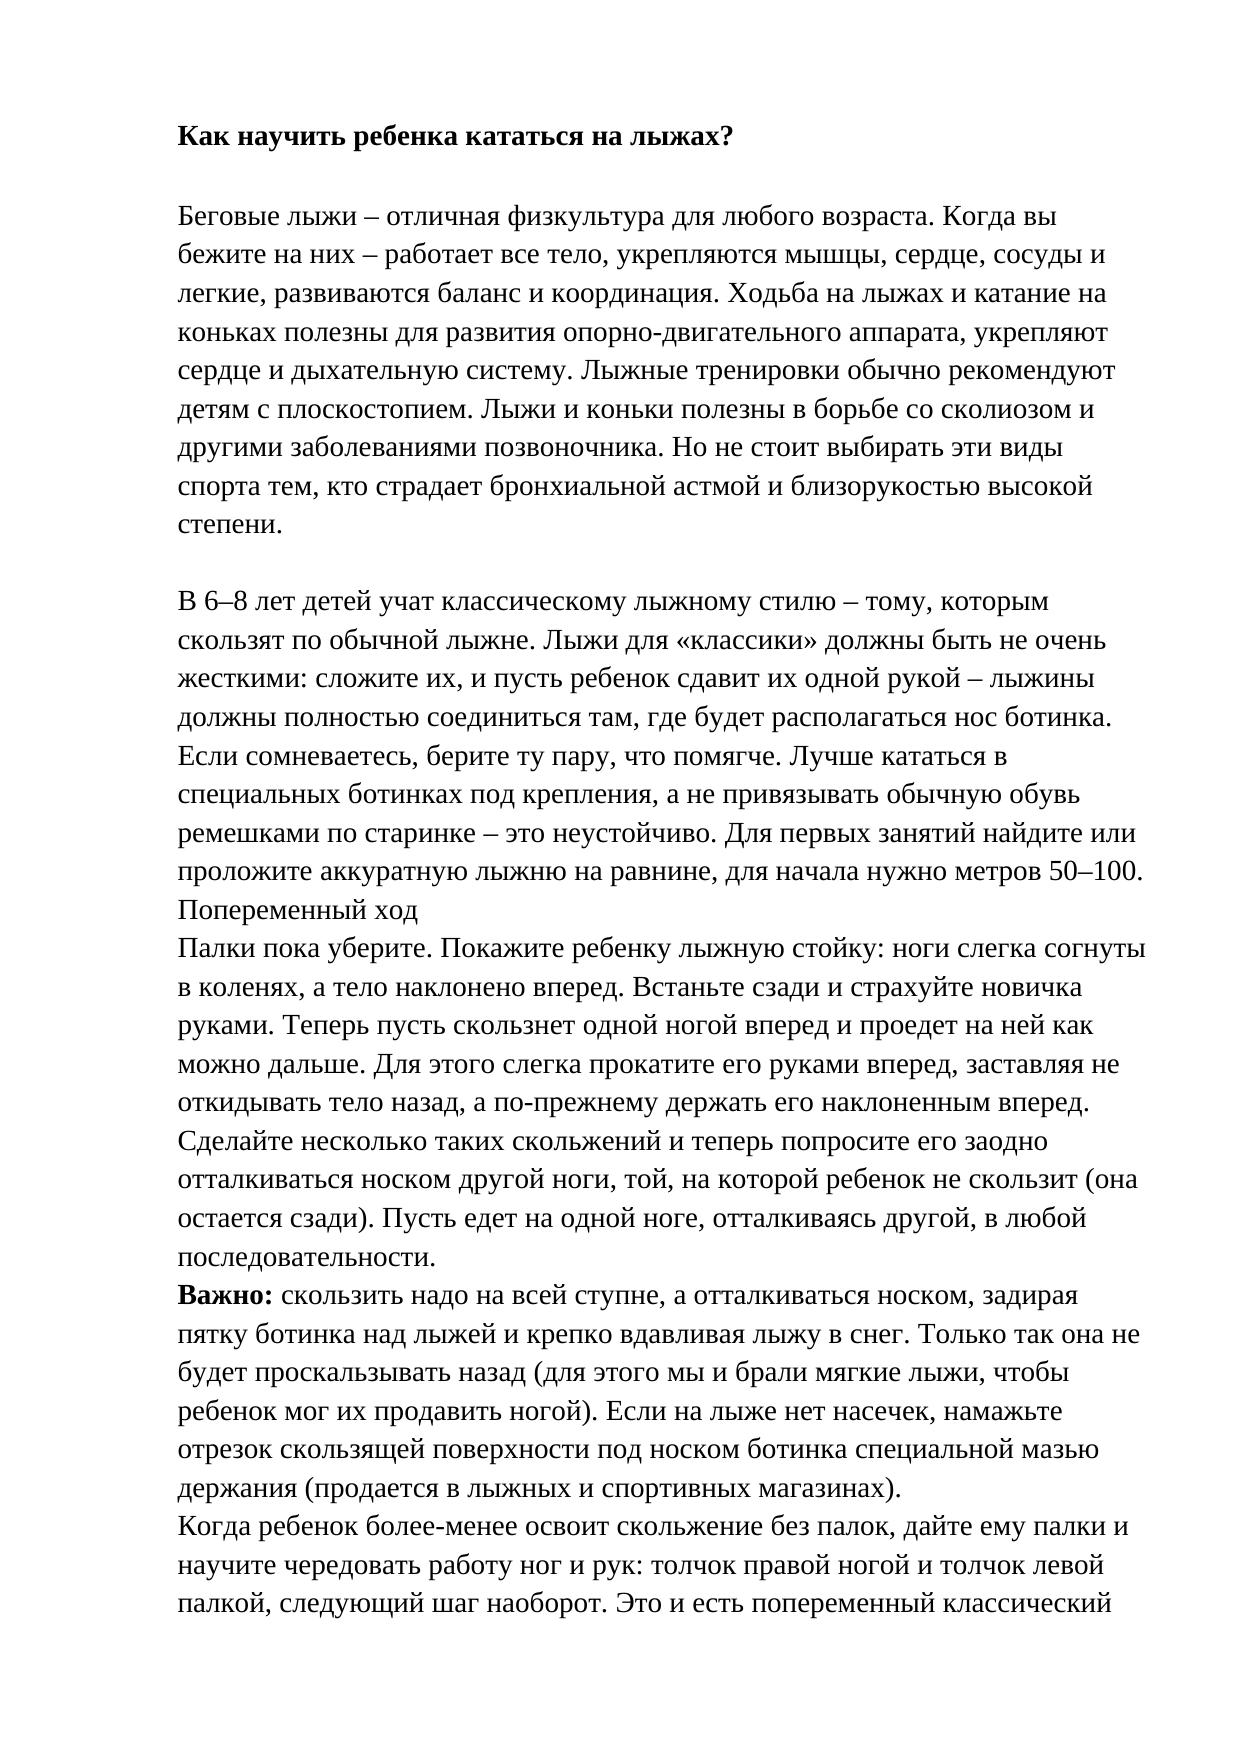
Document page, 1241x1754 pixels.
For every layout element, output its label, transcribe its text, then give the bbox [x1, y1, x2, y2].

text Как научить ребенка кататься на лыжах? [177, 118, 1152, 152]
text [177, 159, 1152, 1619]
